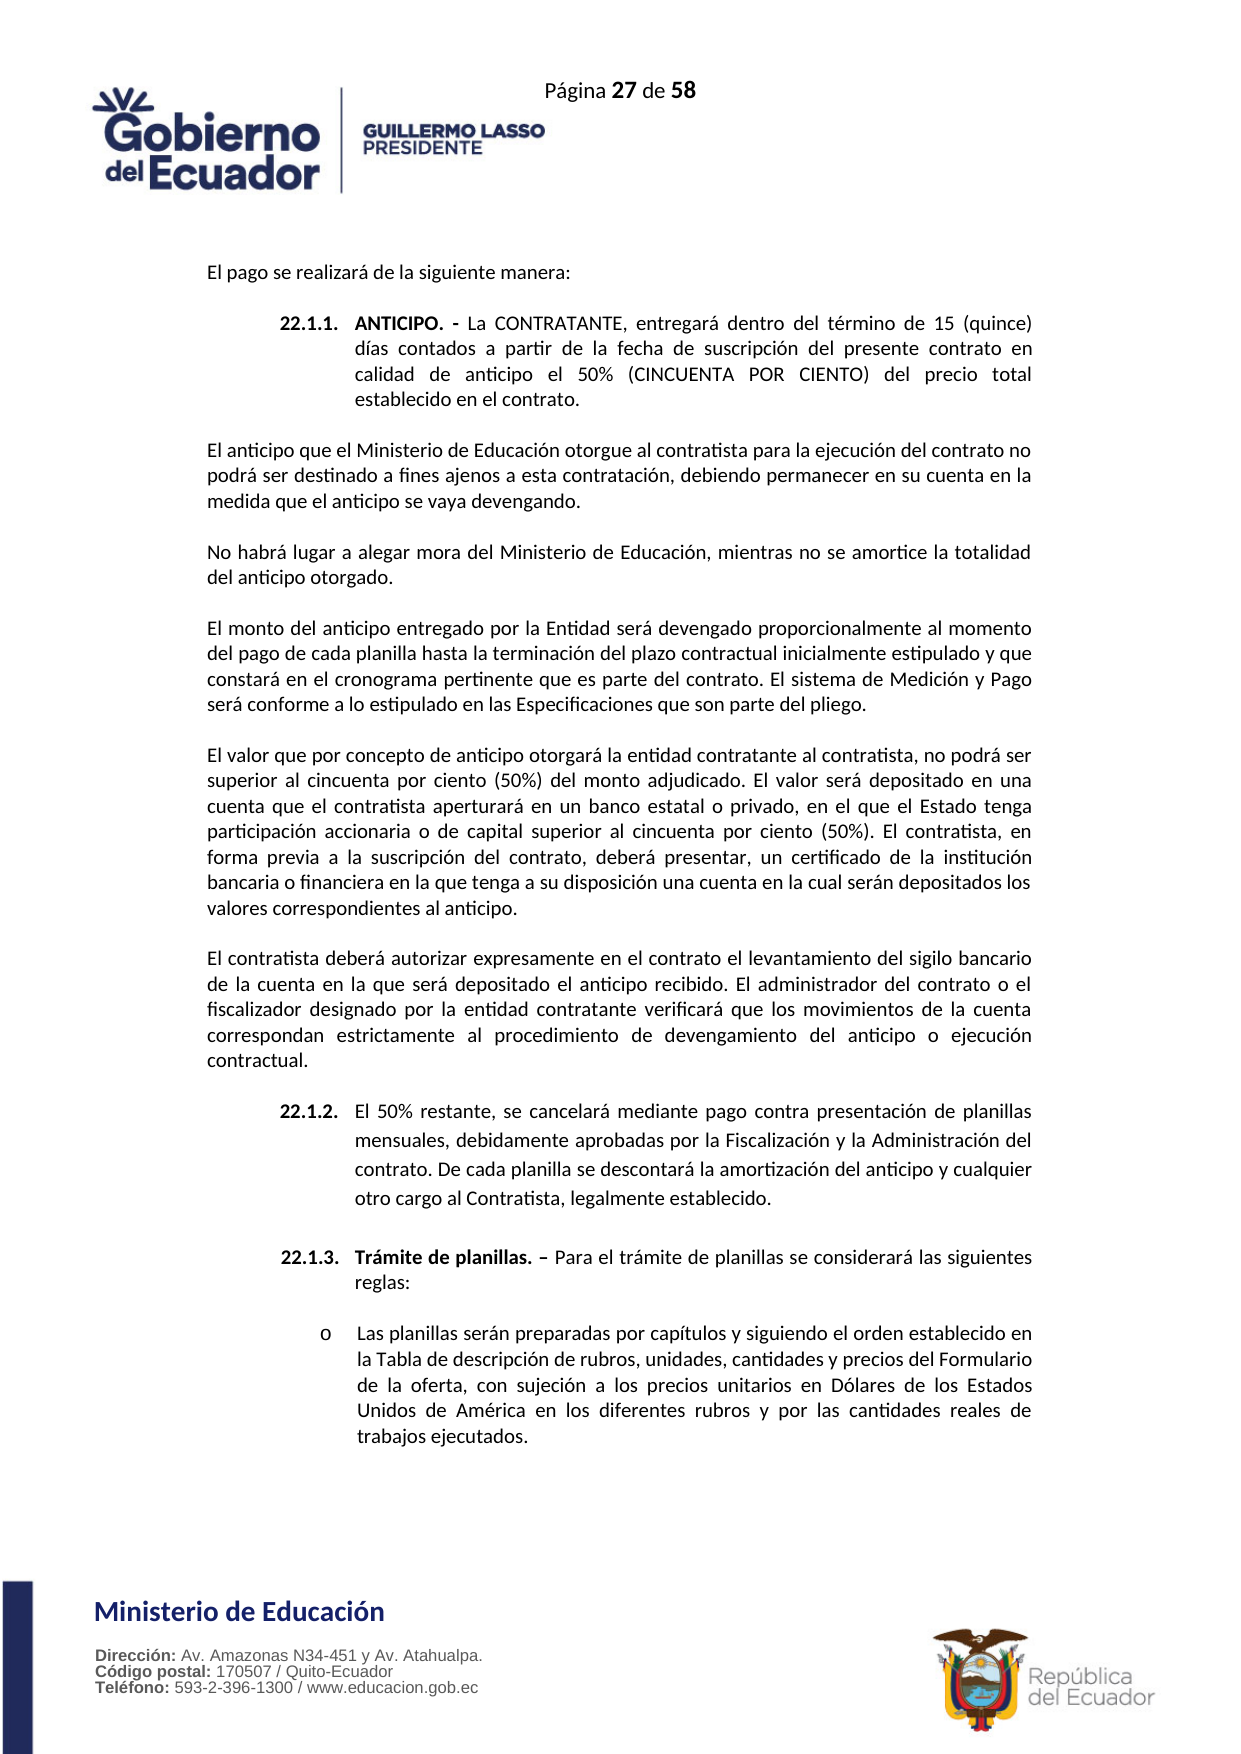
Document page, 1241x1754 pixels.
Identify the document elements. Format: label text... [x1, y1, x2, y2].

list ANTICIPO. - La CONTRATANTE, entregará dentro del término de 15 (quince) días contados a partir de la fecha de suscripción del presente contrato en calidad de anticipo el 50% (CINCUENTA POR CIENTO) del precio total establecido en el contrato. [279, 310, 1033, 412]
picture [2, 28, 1241, 1754]
text El anticipo que el Ministerio de Educación otorgue al contratista para la ejecución del contrato no podrá ser destinado a fines ajenos a esta contratación, debiendo permanecer en su cuenta en la medida que el anticipo se vaya devengando. [207, 437, 1033, 513]
list El 50% restante, se cancelará mediante pago contra presentación de planillas mensuales, debidamente aprobadas por la Fiscalización y la Administración del contrato. De cada planilla se descontará la amortización del anticipo y cualquier otro cargo al Contratista, legalmente establecido. [279, 1098, 1033, 1211]
list Trámite de planillas. – Para el trámite de planillas se considerará las siguientes reglas: [281, 1244, 1033, 1295]
text El pago se realizará de la siguiente manera: [207, 259, 1033, 285]
text El monto del anticipo entregado por la Entidad será devengado proporcionalmente al momento del pago de cada planilla hasta la terminación del plazo contractual inicialmente estipulado y que constará en el cronograma pertinente que es parte del contrato. El sistema de Medición y Pago será conforme a lo estipulado en las Especificaciones que son parte del pliego. [207, 615, 1033, 717]
list Las planillas serán preparadas por capítulos y siguiendo el orden establecido en la Tabla de descripción de rubros, unidades, cantidades y precios del Formulario de la oferta, con sujeción a los precios unitarios en Dólares de los Estados Unidos de América en los diferentes rubros y por las cantidades reales de trabajos ejecutados. [319, 1320, 1033, 1448]
text El valor que por concepto de anticipo otorgará la entidad contratante al contratista, no podrá ser superior al cincuenta por ciento (50%) del monto adjudicado. El valor será depositado en una cuenta que el contratista aperturará en un banco estatal o privado, en el que el Estado tenga participación accionaria o de capital superior al cincuenta por ciento (50%). El contratista, en forma previa a la suscripción del contrato, deberá presentar, un certificado de la institución bancaria o financiera en la que tenga a su disposición una cuenta en la cual serán depositados los valores correspondientes al anticipo. [207, 742, 1033, 920]
text No habrá lugar a alegar mora del Ministerio de Educación, mientras no se amortice la totalidad del anticipo otorgado. [207, 539, 1033, 590]
text El contratista deberá autorizar expresamente en el contrato el levantamiento del sigilo bancario de la cuenta en la que será depositado el anticipo recibido. El administrador del contrato o el fiscalizador designado por la entidad contratante verificará que los movimientos de la cuenta correspondan estrictamente al procedimiento de devengamiento del anticipo o ejecución contractual. [207, 946, 1033, 1073]
